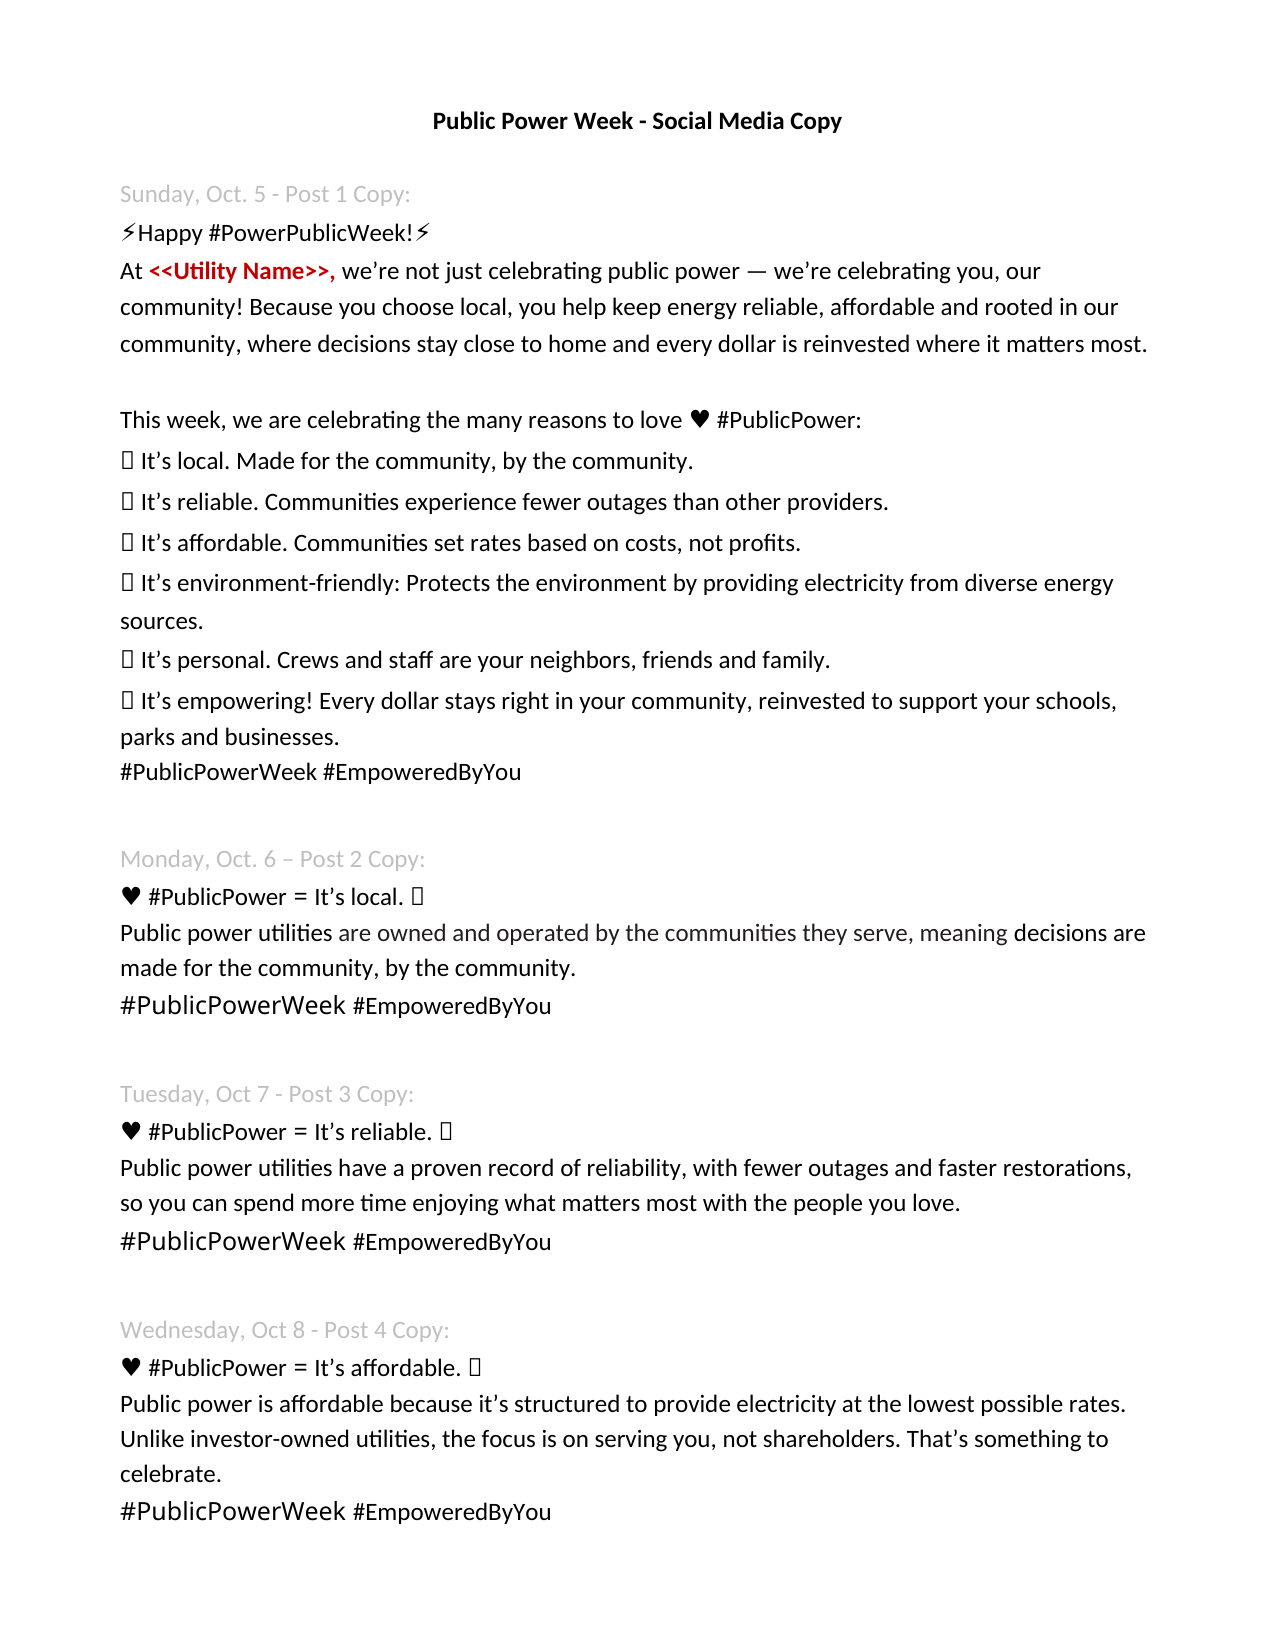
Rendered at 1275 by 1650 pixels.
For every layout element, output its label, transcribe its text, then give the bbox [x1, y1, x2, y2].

text Wednesday, Oct 8 - Post 4 Copy: ️ #PublicPower = It’s affordable. ✅ Public power is affordable because it’s structured to provide electricity at the lowest possible rates. Unlike investor-owned utilities, the focus is on serving you, not shareholders. That’s something to celebrate. #PublicPowerWeek #EmpoweredByYou [120, 1279, 1155, 1528]
text Monday, Oct. 6 – Post 2 Copy: ️ #PublicPower = It’s local. ✅ Public power utilities are owned and operated by the communities they serve, meaning decisions are made for the community, by the community. #PublicPowerWeek #EmpoweredByYou [120, 843, 1155, 1022]
text ✅ It’s empowering! Every dollar stays right in your community, reinvested to support your schools, parks and businesses. #PublicPowerWeek #EmpoweredByYou [120, 683, 1155, 822]
text ️Happy #PowerPublicWeek!️ At <<Utility Name>>, we’re not just celebrating public power — we’re celebrating you, our community! Because you choose local, you help keep energy reliable, affordable and rooted in our community, where decisions stay close to home and every dollar is reinvested where it matters most. This week, we are celebrating the many reasons to love ️ #PublicPower: [120, 215, 1155, 436]
text ✅ It’s local. Made for the community, by the community. ✅ It’s reliable. Communities experience fewer outages than other providers. ✅ It’s affordable. Communities set rates based on costs, not profits. ✅ It’s environment-friendly: Protects the environment by providing electricity from diverse energy sources. [120, 443, 1155, 636]
text Tuesday, Oct 7 - Post 3 Copy: ️ #PublicPower = It’s reliable. ✅ Public power utilities have a proven record of reliability, with fewer outages and faster restorations, so you can spend more time enjoying what matters most with the people you love. #PublicPowerWeek #EmpoweredByYou [120, 1043, 1155, 1257]
text ✅ It’s personal. Crews and staff are your neighbors, friends and family. [120, 642, 1155, 676]
text Sunday, Oct. 5 - Post 1 Copy: [120, 142, 1155, 209]
text Public Power Week - Social Media Copy [120, 105, 1155, 136]
